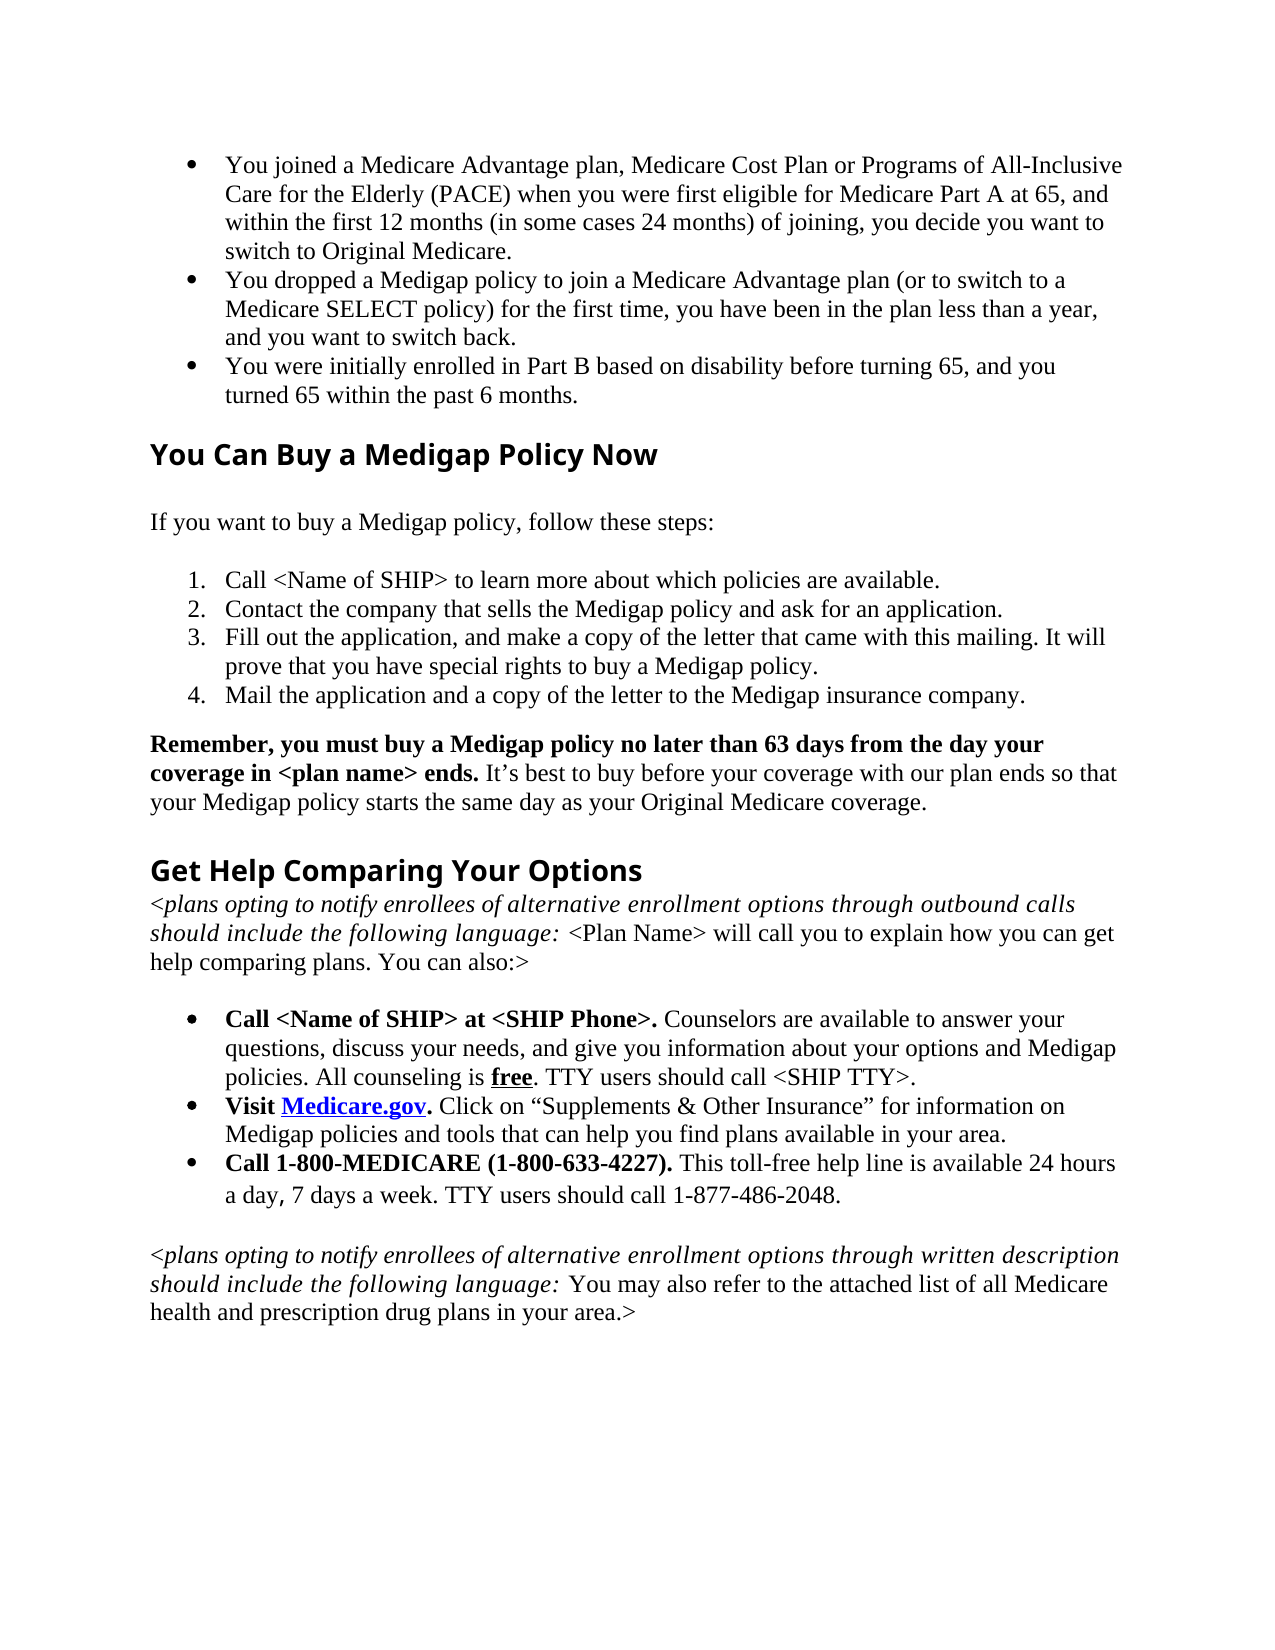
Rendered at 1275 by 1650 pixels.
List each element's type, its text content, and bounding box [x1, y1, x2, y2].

list You were initially enrolled in Part B based on disability before turning 65, and you turned 65 within the past 6 months. [187, 351, 1125, 409]
list Mail the application and a copy of the letter to the Medigap insurance company. [187, 680, 1125, 709]
text Remember, you must buy a Medigap policy no later than 63 days from the day your coverage in <plan name> ends. It’s best to buy before your coverage with our plan ends so that your Medigap policy starts the same day as your Original Medicare coverage. [150, 729, 1125, 816]
text <plans opting to notify enrollees of alternative enrollment options through outbound calls should include the following language: <Plan Name> will call you to explain how you can get help comparing plans. You can also:> [150, 889, 1125, 976]
list Visit Medicare.gov. Click on “Supplements & Other Insurance” for information on Medigap policies and tools that can help you find plans available in your area. [187, 1091, 1125, 1148]
list Call 1-800-MEDICARE (1-800-633-4227). This toll-free help line is available 24 hours a day, 7 days a week. TTY users should call 1-877-486-2048. [187, 1148, 1125, 1211]
list Call <Name of SHIP> to learn more about which policies are available. [187, 565, 1125, 594]
list Call <Name of SHIP> at <SHIP Phone>. Counselors are available to answer your questions, discuss your needs, and give you information about your options and Medigap policies. All counseling is free. TTY users should call <SHIP TTY>. [187, 1004, 1125, 1091]
list Fill out the application, and make a copy of the letter that came with this mailing. It will prove that you have special rights to buy a Medigap policy. [187, 622, 1125, 680]
text You Can Buy a Medigap Policy Now [150, 434, 1125, 473]
text Get Help Comparing Your Options [150, 850, 1125, 889]
list Contact the company that sells the Medigap policy and ask for an application. [187, 594, 1125, 622]
list You joined a Medicare Advantage plan, Medicare Cost Plan or Programs of All-Inclusive Care for the Elderly (PACE) when you were first eligible for Medicare Part A at 65, and within the first 12 months (in some cases 24 months) of joining, you decide you want to switch to Original Medicare. [187, 150, 1125, 265]
text If you want to buy a Medigap policy, follow these steps: [150, 507, 1125, 565]
list You dropped a Medigap policy to join a Medicare Advantage plan (or to switch to a Medicare SELECT policy) for the first time, you have been in the plan less than a year, and you want to switch back. [187, 265, 1125, 351]
text <plans opting to notify enrollees of alternative enrollment options through written description should include the following language: You may also refer to the attached list of all Medicare health and prescription drug plans in your area.> [150, 1240, 1125, 1326]
